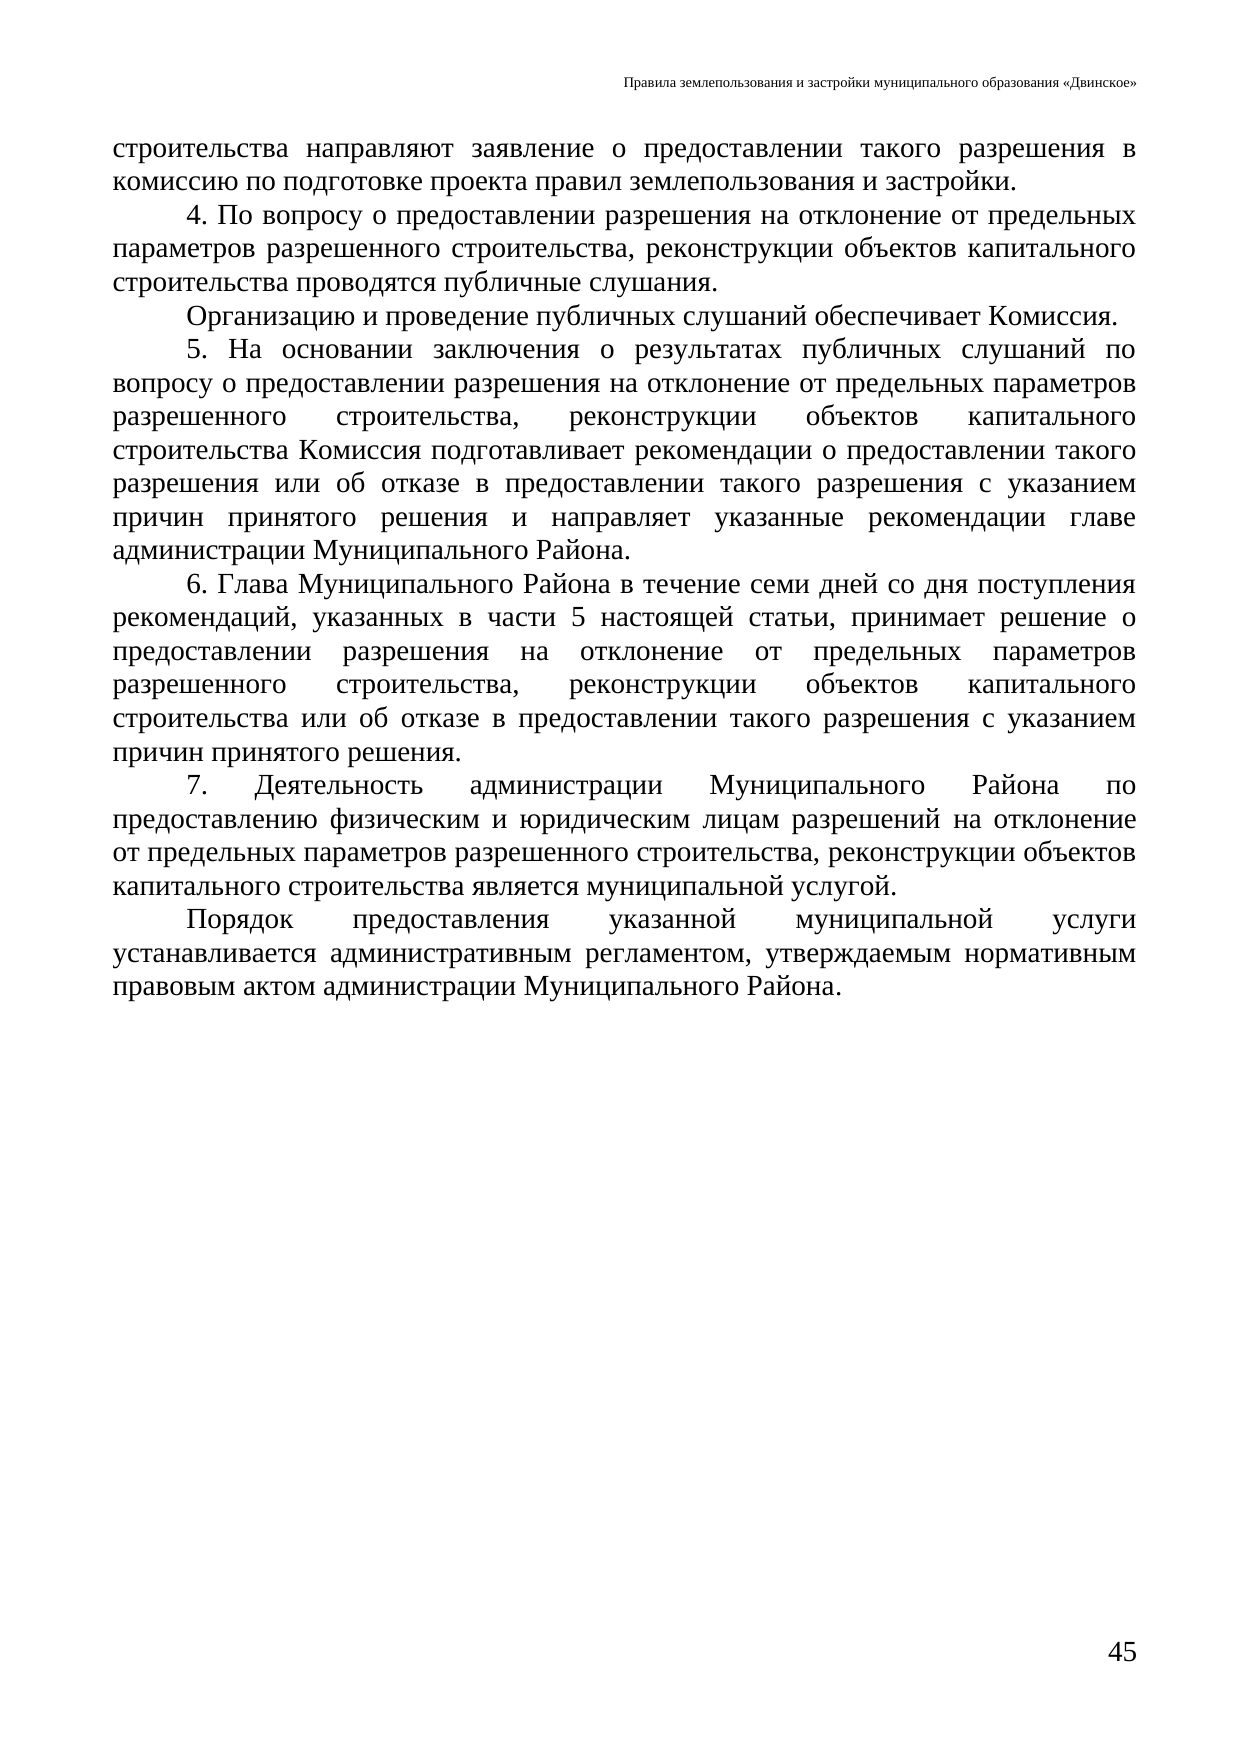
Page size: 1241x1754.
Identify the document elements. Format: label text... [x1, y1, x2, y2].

text 5. На основании заключения о результатах публичных слушаний по вопросу о предоставлении разрешения на отклонение от предельных параметров разрешенного строительства, реконструкции объектов капитального строительства Комиссия подготавливает рекомендации о предоставлении такого разрешения или об отказе в предоставлении такого разрешения с указанием причин принятого решения и направляет указанные рекомендации главе администрации Муниципального Района. [112, 331, 1137, 566]
text 6. Глава Муниципального Района в течение семи дней со дня поступления рекомендаций, указанных в части 5 настоящей статьи, принимает решение о предоставлении разрешения на отклонение от предельных параметров разрешенного строительства, реконструкции объектов капитального строительства или об отказе в предоставлении такого разрешения с указанием причин принятого решения. [112, 566, 1137, 767]
text Порядок предоставления указанной муниципальной услуги устанавливается административным регламентом, утверждаемым нормативным правовым актом администрации Муниципального Района. [112, 901, 1137, 1002]
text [112, 130, 1137, 197]
text Организацию и проведение публичных слушаний обеспечивает Комиссия. [112, 298, 1137, 331]
text 7. Деятельность администрации Муниципального Района по предоставлению физическим и юридическим лицам разрешений на отклонение от предельных параметров разрешенного строительства, реконструкции объектов капитального строительства является муниципальной услугой. [112, 767, 1137, 901]
text 4. По вопросу о предоставлении разрешения на отклонение от предельных параметров разрешенного строительства, реконструкции объектов капитального строительства проводятся публичные слушания. [112, 197, 1137, 298]
